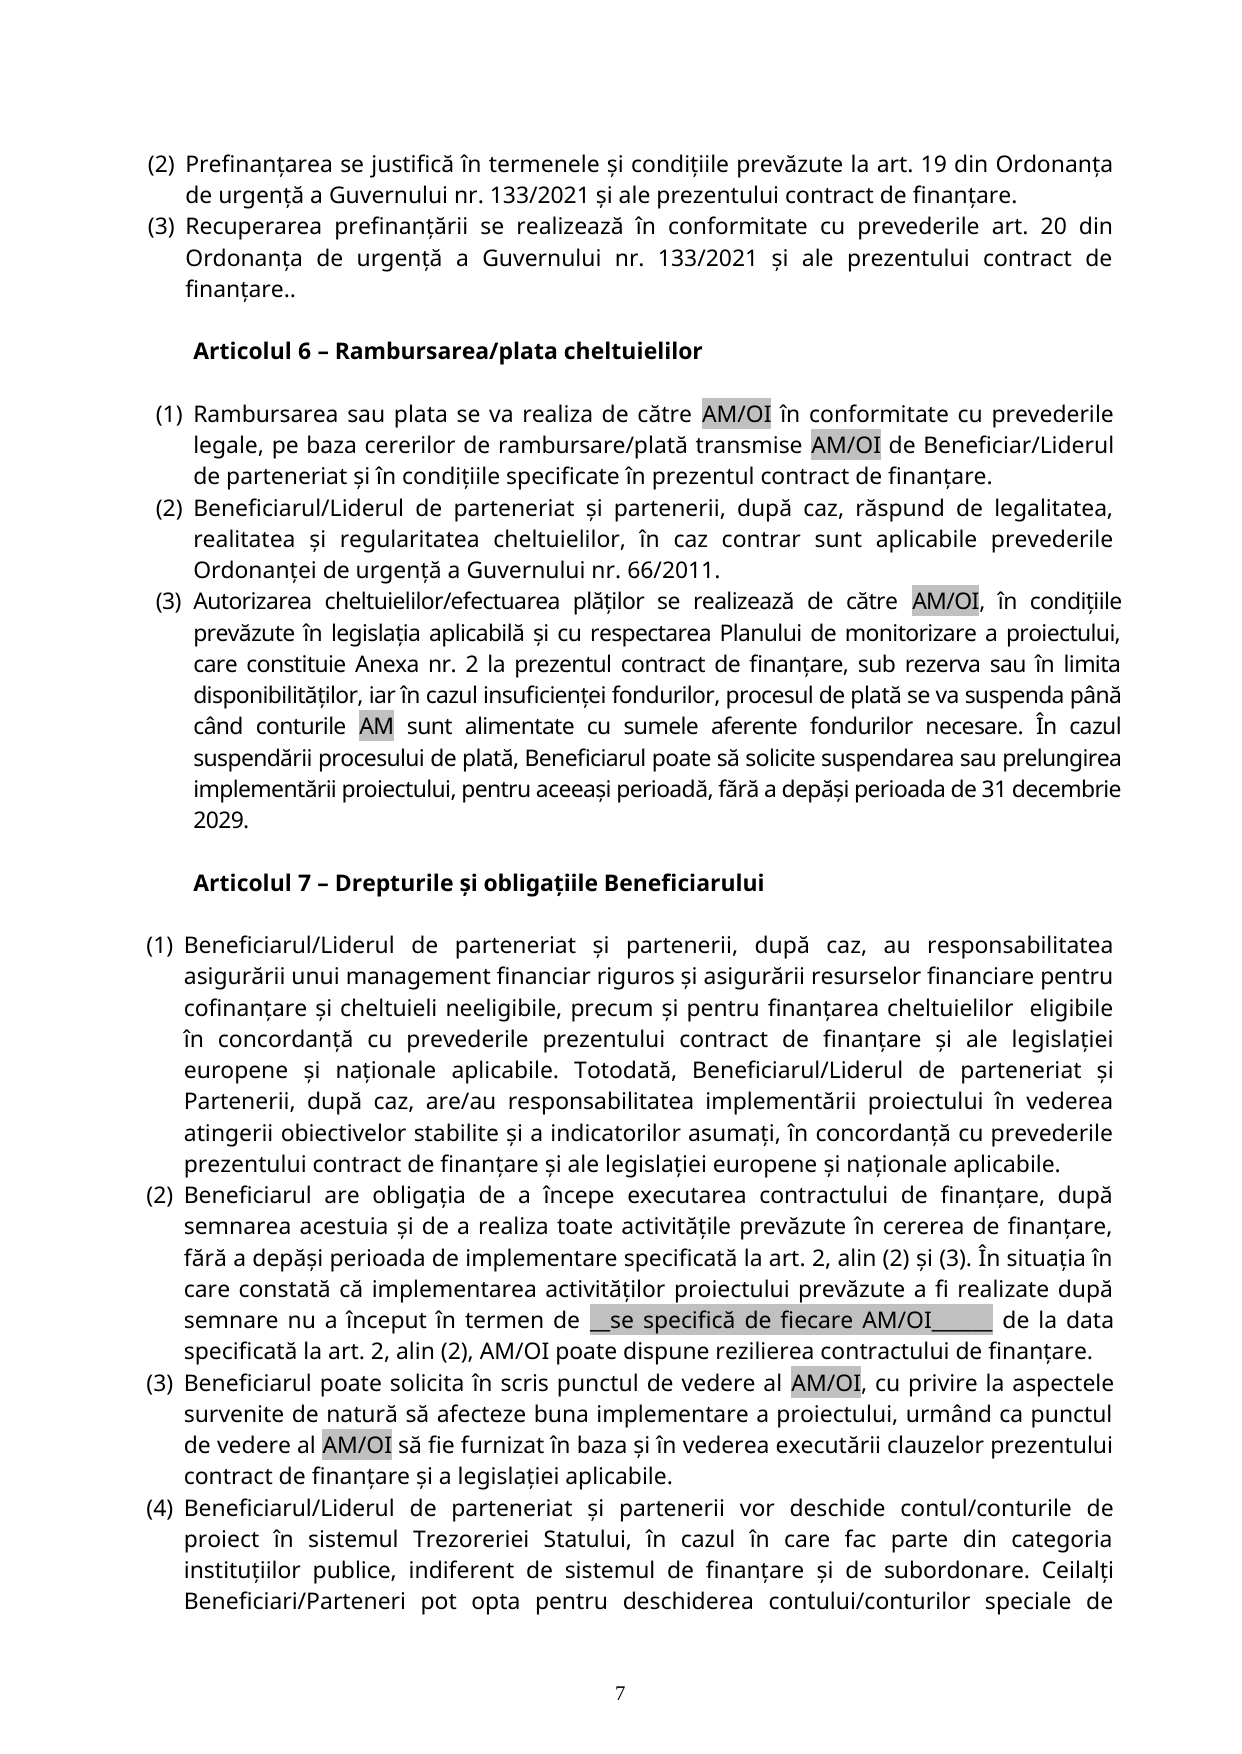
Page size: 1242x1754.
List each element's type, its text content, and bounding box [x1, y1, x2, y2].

list Recuperarea prefinanțării se realizează în conformitate cu prevederile art. 20 din Ordonanța de urgență a Guvernului nr. 133/2021 și ale prezentului contract de finanțare.. [148, 210, 1114, 304]
list Rambursarea sau plata se va realiza de către AM/OI în conformitate cu prevederile legale, pe baza cererilor de rambursare/plată transmise AM/OI de Beneficiar/Liderul de parteneriat și în condițiile specificate în prezentul contract de finanțare. [156, 398, 1114, 491]
list Prefinanțarea se justifică în termenele și condițiile prevăzute la art. 19 din Ordonanța de urgență a Guvernului nr. 133/2021 și ale prezentului contract de finanțare. [148, 148, 1114, 210]
list Beneficiarul are obligația de a începe executarea contractului de finanțare, după semnarea acestuia și de a realiza toate activitățile prevăzute în cererea de finanțare, fără a depăși perioada de implementare specificată la art. 2, alin (2) și (3). În situația în care constată că implementarea activităților proiectului prevăzute a fi realizate după semnare nu a început în termen de __se specifică de fiecare AM/OI______ de la data specificată la art. 2, alin (2), AM/OI poate dispune rezilierea contractului de finanțare. [146, 1179, 1114, 1366]
list Beneficiarul/Liderul de parteneriat și partenerii, după caz, răspund de legalitatea, realitatea și regularitatea cheltuielilor, în caz contrar sunt aplicabile prevederile Ordonanței de urgență a Guvernului nr. 66/2011. [156, 491, 1114, 585]
list Beneficiarul/Liderul de parteneriat și partenerii, după caz, au responsabilitatea asigurării unui management financiar riguros și asigurării resurselor financiare pentru cofinanțare și cheltuieli neeligibile, precum și pentru finanțarea cheltuielilor eligibile în concordanță cu prevederile prezentului contract de finanțare și ale legislației europene şi naționale aplicabile. Totodată, Beneficiarul/Liderul de parteneriat și Partenerii, după caz, are/au responsabilitatea implementării proiectului în vederea atingerii obiectivelor stabilite și a indicatorilor asumați, în concordanță cu prevederile prezentului contract de finanțare și ale legislației europene şi naționale aplicabile. [146, 929, 1114, 1179]
list Autorizarea cheltuielilor/efectuarea plăților se realizează de către AM/OI, în condițiile prevăzute în legislația aplicabilă și cu respectarea Planului de monitorizare a proiectului, care constituie Anexa nr. 2 la prezentul contract de finanțare, sub rezerva sau în limita disponibilităților, iar în cazul insuficienței fondurilor, procesul de plată se va suspenda până când conturile AM sunt alimentate cu sumele aferente fondurilor necesare. În cazul suspendării procesului de plată, Beneficiarul poate să solicite suspendarea sau prelungirea implementării proiectului, pentru aceeași perioadă, fără a depăși perioada de 31 decembrie 2029. [156, 585, 1122, 835]
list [146, 1491, 1114, 1616]
text Articolul 7 – Drepturile și obligațiile Beneficiarului [118, 866, 1122, 898]
list Beneficiarul poate solicita în scris punctul de vedere al AM/OI, cu privire la aspectele survenite de natură să afecteze buna implementare a proiectului, urmând ca punctul de vedere al AM/OI să fie furnizat în baza și în vederea executării clauzelor prezentului contract de finanțare și a legislației aplicabile. [146, 1366, 1114, 1491]
text Articolul 6 – Rambursarea/plata cheltuielilor [118, 335, 1122, 366]
